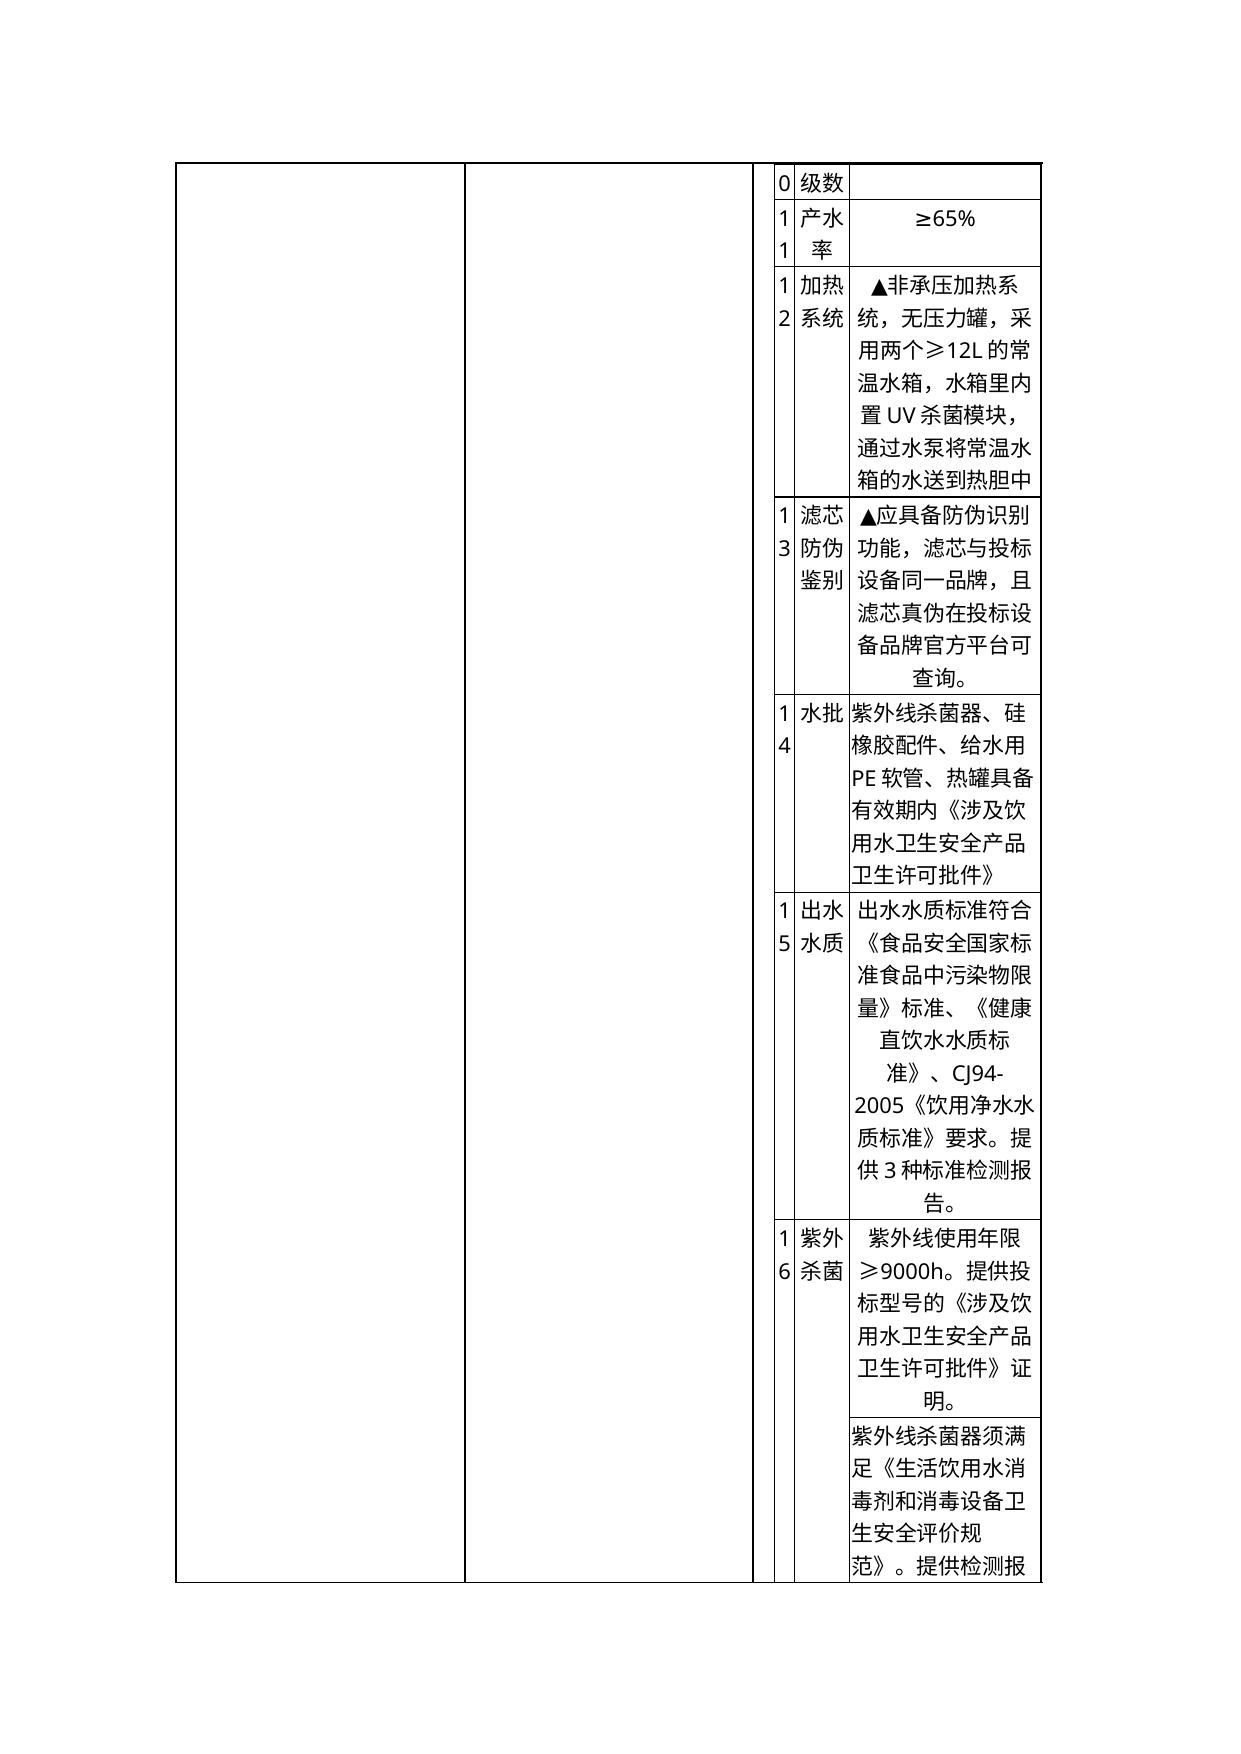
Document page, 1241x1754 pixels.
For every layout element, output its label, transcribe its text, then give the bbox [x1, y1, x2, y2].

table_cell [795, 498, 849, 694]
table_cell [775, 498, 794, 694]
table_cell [850, 1220, 1040, 1417]
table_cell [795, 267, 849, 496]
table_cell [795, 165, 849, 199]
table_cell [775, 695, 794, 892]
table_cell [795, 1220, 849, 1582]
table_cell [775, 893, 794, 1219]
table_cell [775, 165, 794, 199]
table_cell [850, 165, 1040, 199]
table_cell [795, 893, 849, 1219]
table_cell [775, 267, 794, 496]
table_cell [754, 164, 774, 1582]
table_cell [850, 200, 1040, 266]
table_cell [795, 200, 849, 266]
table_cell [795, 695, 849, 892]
table_cell 1 [177, 164, 464, 1582]
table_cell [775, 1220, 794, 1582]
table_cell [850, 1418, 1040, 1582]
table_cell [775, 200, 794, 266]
table_cell [466, 164, 752, 1582]
